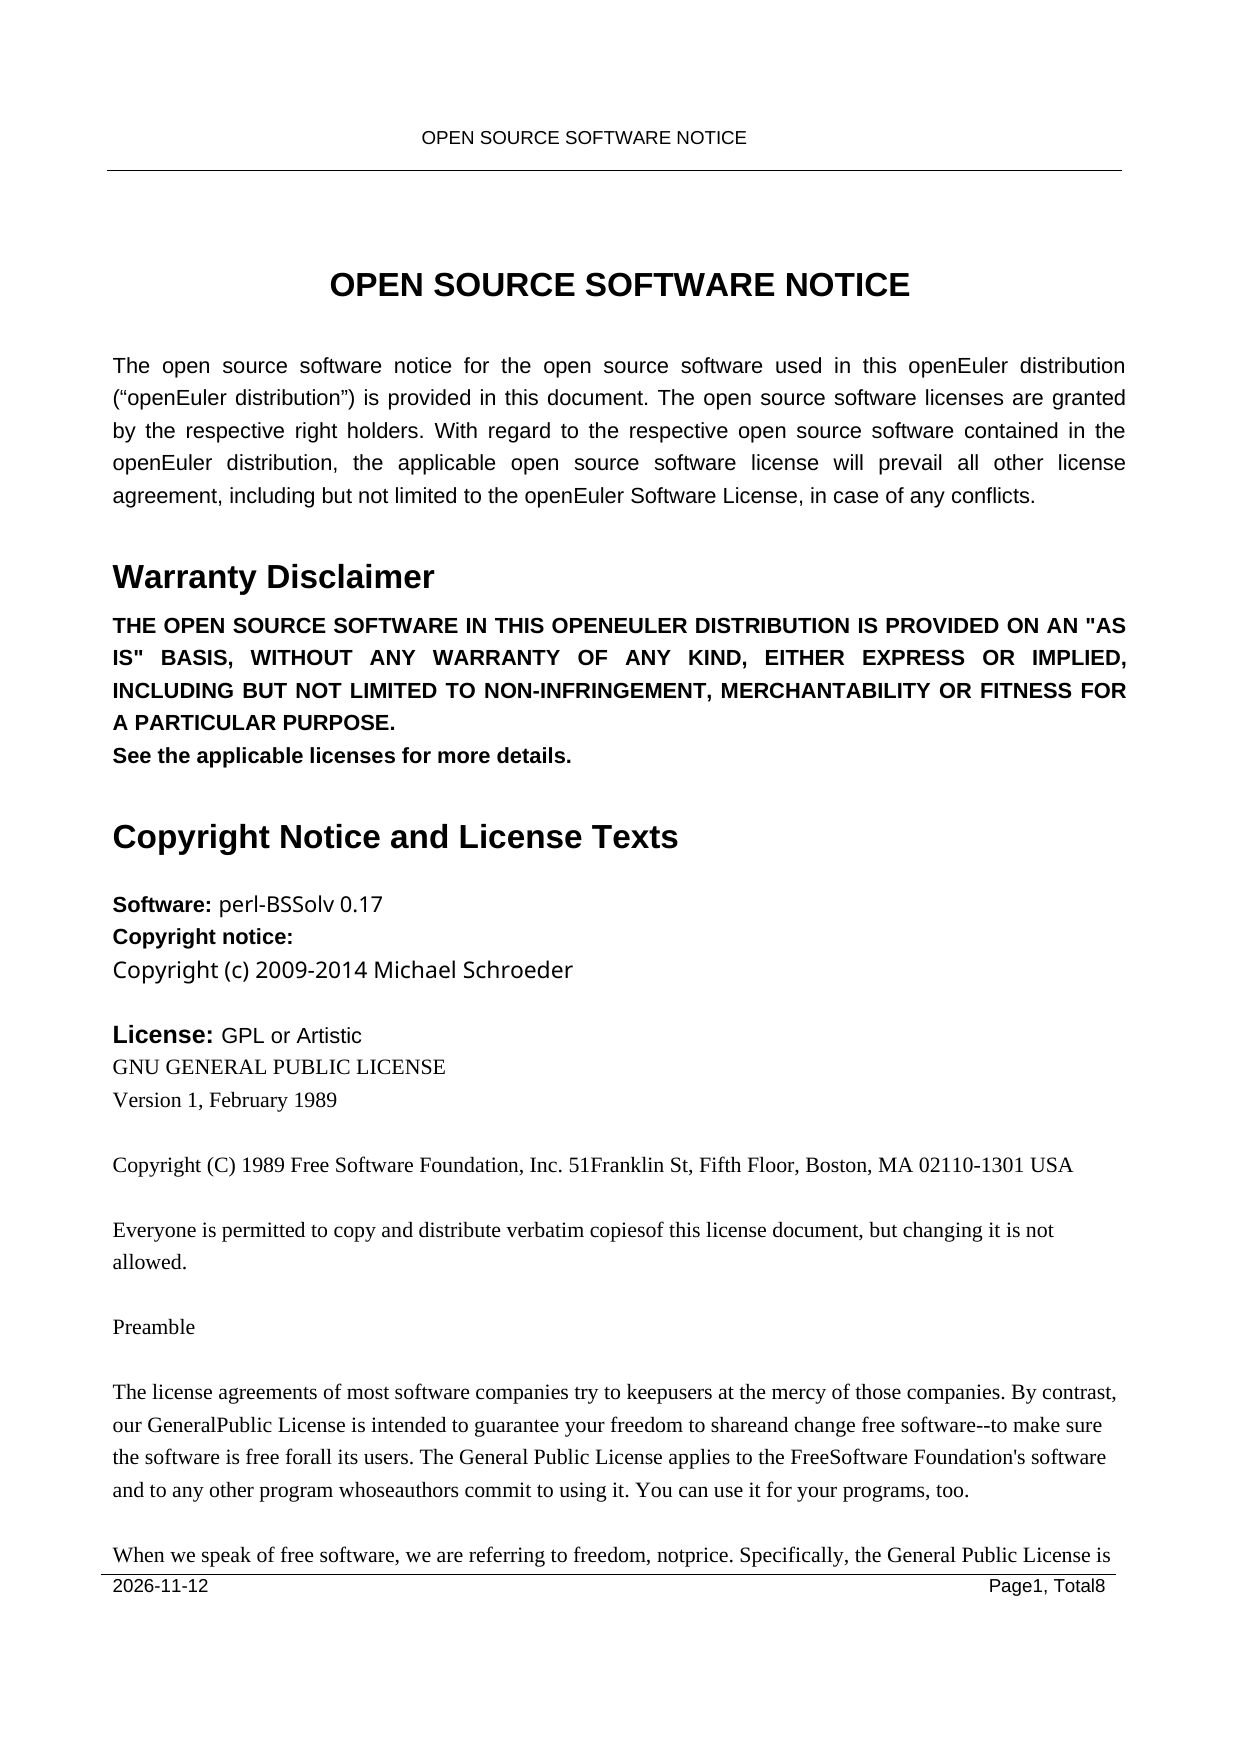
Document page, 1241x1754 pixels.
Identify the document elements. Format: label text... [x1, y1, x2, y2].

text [112, 1538, 1128, 1571]
text THE OPEN SOURCE SOFTWARE IN THIS OPENEULER DISTRIBUTION IS PROVIDED ON AN "AS IS" BASIS, WITHOUT ANY WARRANTY OF ANY KIND, EITHER EXPRESS OR IMPLIED, INCLUDING BUT NOT LIMITED TO NON-INFRINGEMENT, MERCHANTABILITY OR FITNESS FOR A PARTICULAR PURPOSE. See the applicable licenses for more details. [112, 609, 1128, 771]
text Warranty Disclaimer [112, 544, 1128, 609]
text Version 1, February 1989 [112, 1083, 1128, 1116]
text Software: perl-BSSolv 0.17 [112, 888, 1128, 921]
text Everyone is permitted to copy and distribute verbatim copiesof this license document, but changing it is not allowed. [112, 1213, 1128, 1278]
text The license agreements of most software companies try to keepusers at the mercy of those companies. By contrast, our GeneralPublic License is intended to guarantee your freedom to shareand change free software--to make sure the software is free forall its users. The General Public License applies to the FreeSoftware Foundation's software and to any other program whoseauthors commit to using it. You can use it for your programs, too. [112, 1376, 1128, 1506]
text The open source software notice for the open source software used in this openEuler distribution (“openEuler distribution”) is provided in this document. The open source software licenses are granted by the respective right holders. With regard to the respective open source software contained in the openEuler distribution, the applicable open source software license will prevail all other license agreement, including but not limited to the openEuler Software License, in case of any conflicts. [112, 349, 1128, 511]
text Copyright (c) 2009-2014 Michael Schroeder [112, 953, 1128, 1018]
text Copyright Notice and License Texts [112, 804, 1128, 869]
text GNU GENERAL PUBLIC LICENSE [112, 1051, 1128, 1083]
text License: GPL or Artistic [112, 1018, 1128, 1051]
text Copyright (C) 1989 Free Software Foundation, Inc. 51Franklin St, Fifth Floor, Boston, MA 02110-1301 USA [112, 1148, 1128, 1181]
text Copyright notice: [112, 921, 1128, 953]
text Preamble [112, 1311, 1128, 1343]
text OPEN SOURCE SOFTWARE NOTICE [112, 251, 1128, 316]
